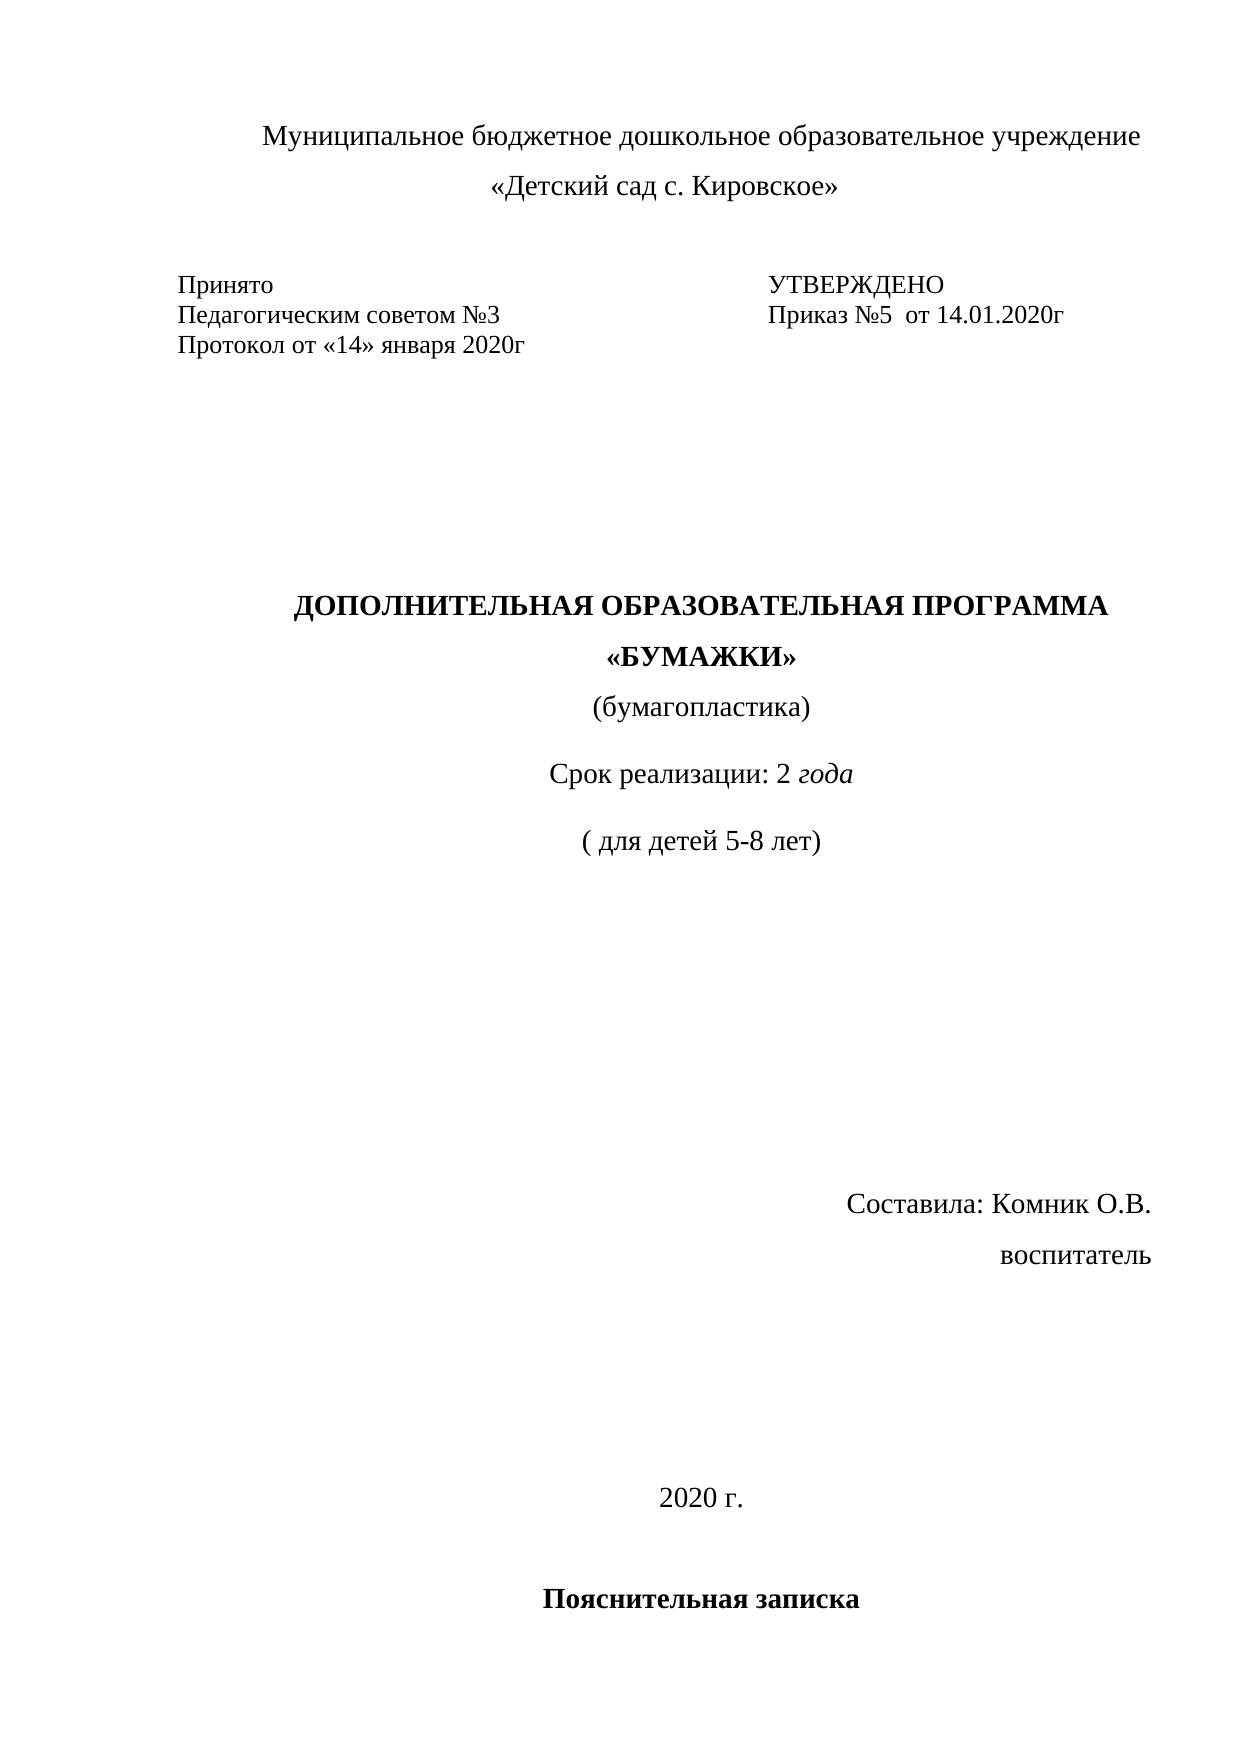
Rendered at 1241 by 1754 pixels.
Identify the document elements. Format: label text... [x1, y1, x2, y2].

text «БУМАЖКИ» [177, 639, 1152, 672]
text воспитатель [177, 1237, 1152, 1270]
text ( для детей 5-8 лет) [177, 823, 1152, 857]
text Срок реализации: 2 года [177, 756, 1152, 789]
text (бумагопластика) [177, 689, 1152, 722]
text Муниципальное бюджетное дошкольное образовательное учреждение «Детский сад с. Кировское» [177, 118, 1152, 202]
text ДОПОЛНИТЕЛЬНАЯ ОБРАЗОВАТЕЛЬНАЯ ПРОГРАММА [177, 588, 1152, 622]
text Пояснительная записка [177, 1581, 1152, 1614]
table_header УТВЕРЖДЕНО Приказ №5 от 14.01.2020г [768, 269, 1226, 387]
table_header Принято Педагогическим советом №3 Протокол от «14» января 2020г [177, 269, 768, 387]
text Составила: Комник О.В. [177, 1187, 1152, 1220]
text 2020 г. [177, 1480, 1152, 1514]
